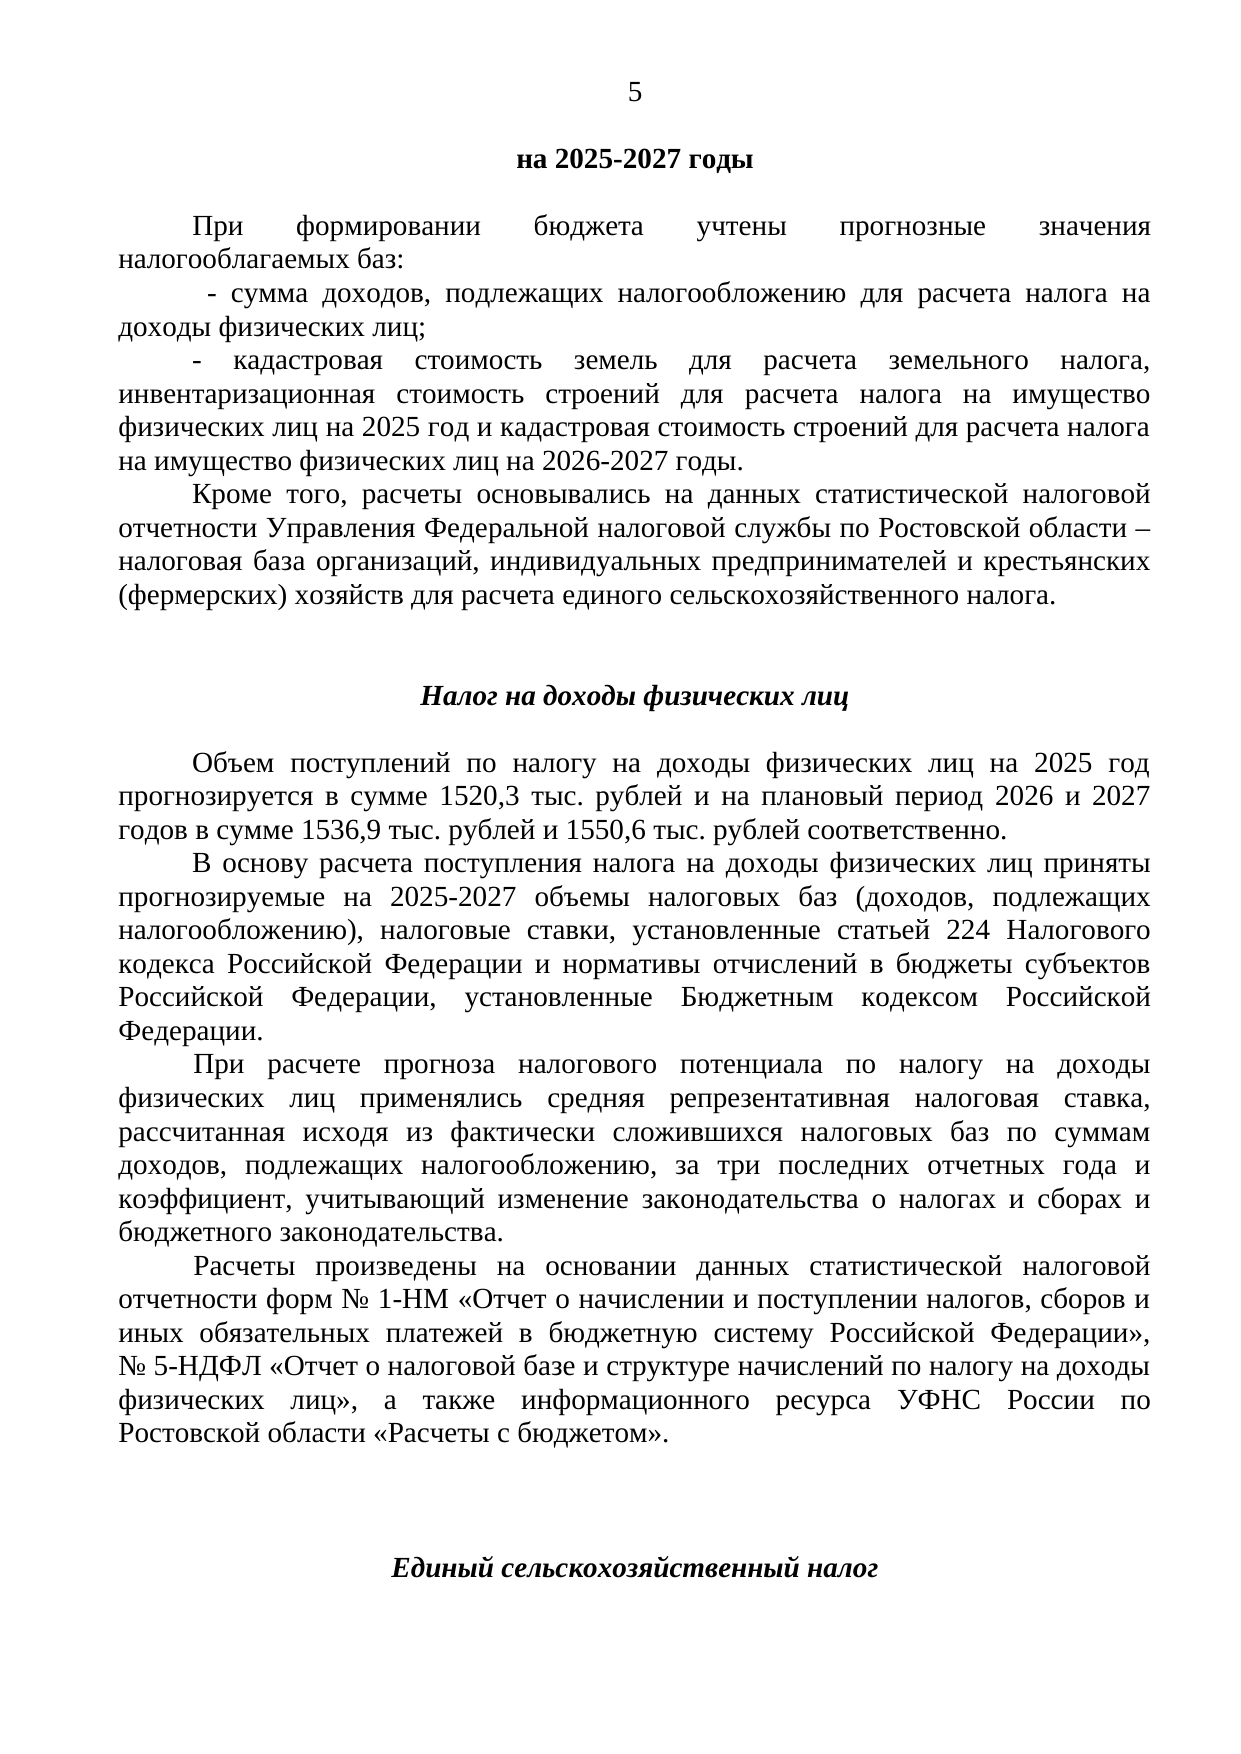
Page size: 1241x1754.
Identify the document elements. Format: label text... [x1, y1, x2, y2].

text При расчете прогноза налогового потенциала по налогу на доходы физических лиц применялись средняя репрезентативная налоговая ставка, рассчитанная исходя из фактически сложившихся налоговых баз по суммам доходов, подлежащих налогообложению, за три последних отчетных года и коэффициент, учитывающий изменение законодательства о налогах и сборах и бюджетного законодательства. [118, 1047, 1152, 1248]
text При формировании бюджета учтены прогнозные значения налогооблагаемых баз: [118, 208, 1152, 275]
text Кроме того, расчеты основывались на данных статистической налоговой отчетности Управления Федеральной налоговой службы по Ростовской области – налоговая база организаций, индивидуальных предпринимателей и крестьянских (фермерских) хозяйств для расчета единого сельскохозяйственного налога. [118, 476, 1152, 611]
text - сумма доходов, подлежащих налогообложению для расчета налога на доходы физических лиц; [118, 275, 1152, 342]
text Единый сельскохозяйственный налог [118, 1550, 1152, 1583]
text Расчеты произведены на основании данных статистической налоговой отчетности форм № 1-НМ «Отчет о начислении и поступлении налогов, сборов и иных обязательных платежей в бюджетную систему Российской Федерации», № 5-НДФЛ «Отчет о налоговой базе и структуре начислений по налогу на доходы физических лиц», а также информационного ресурса УФНС России по Ростовской области «Расчеты с бюджетом». [118, 1248, 1152, 1449]
text - кадастровая стоимость земель для расчета земельного налога, инвентаризационная стоимость строений для расчета налога на имущество физических лиц на 2025 год и кадастровая стоимость строений для расчета налога на имущество физических лиц на 2026-2027 годы. [118, 342, 1152, 476]
text Объем поступлений по налогу на доходы физических лиц на 2025 год прогнозируется в сумме 1520,3 тыс. рублей и на плановый период 2026 и 2027 годов в сумме 1536,9 тыс. рублей и 1550,6 тыс. рублей соответственно. [118, 745, 1152, 845]
text на 2025-2027 годы [118, 141, 1152, 174]
text Налог на доходы физических лиц [118, 678, 1152, 711]
text В основу расчета поступления налога на доходы физических лиц приняты прогнозируемые на 2025-2027 объемы налоговых баз (доходов, подлежащих налогообложению), налоговые ставки, установленные статьей 224 Налогового кодекса Российской Федерации и нормативы отчислений в бюджеты субъектов Российской Федерации, установленные Бюджетным кодексом Российской Федерации. [118, 845, 1152, 1047]
